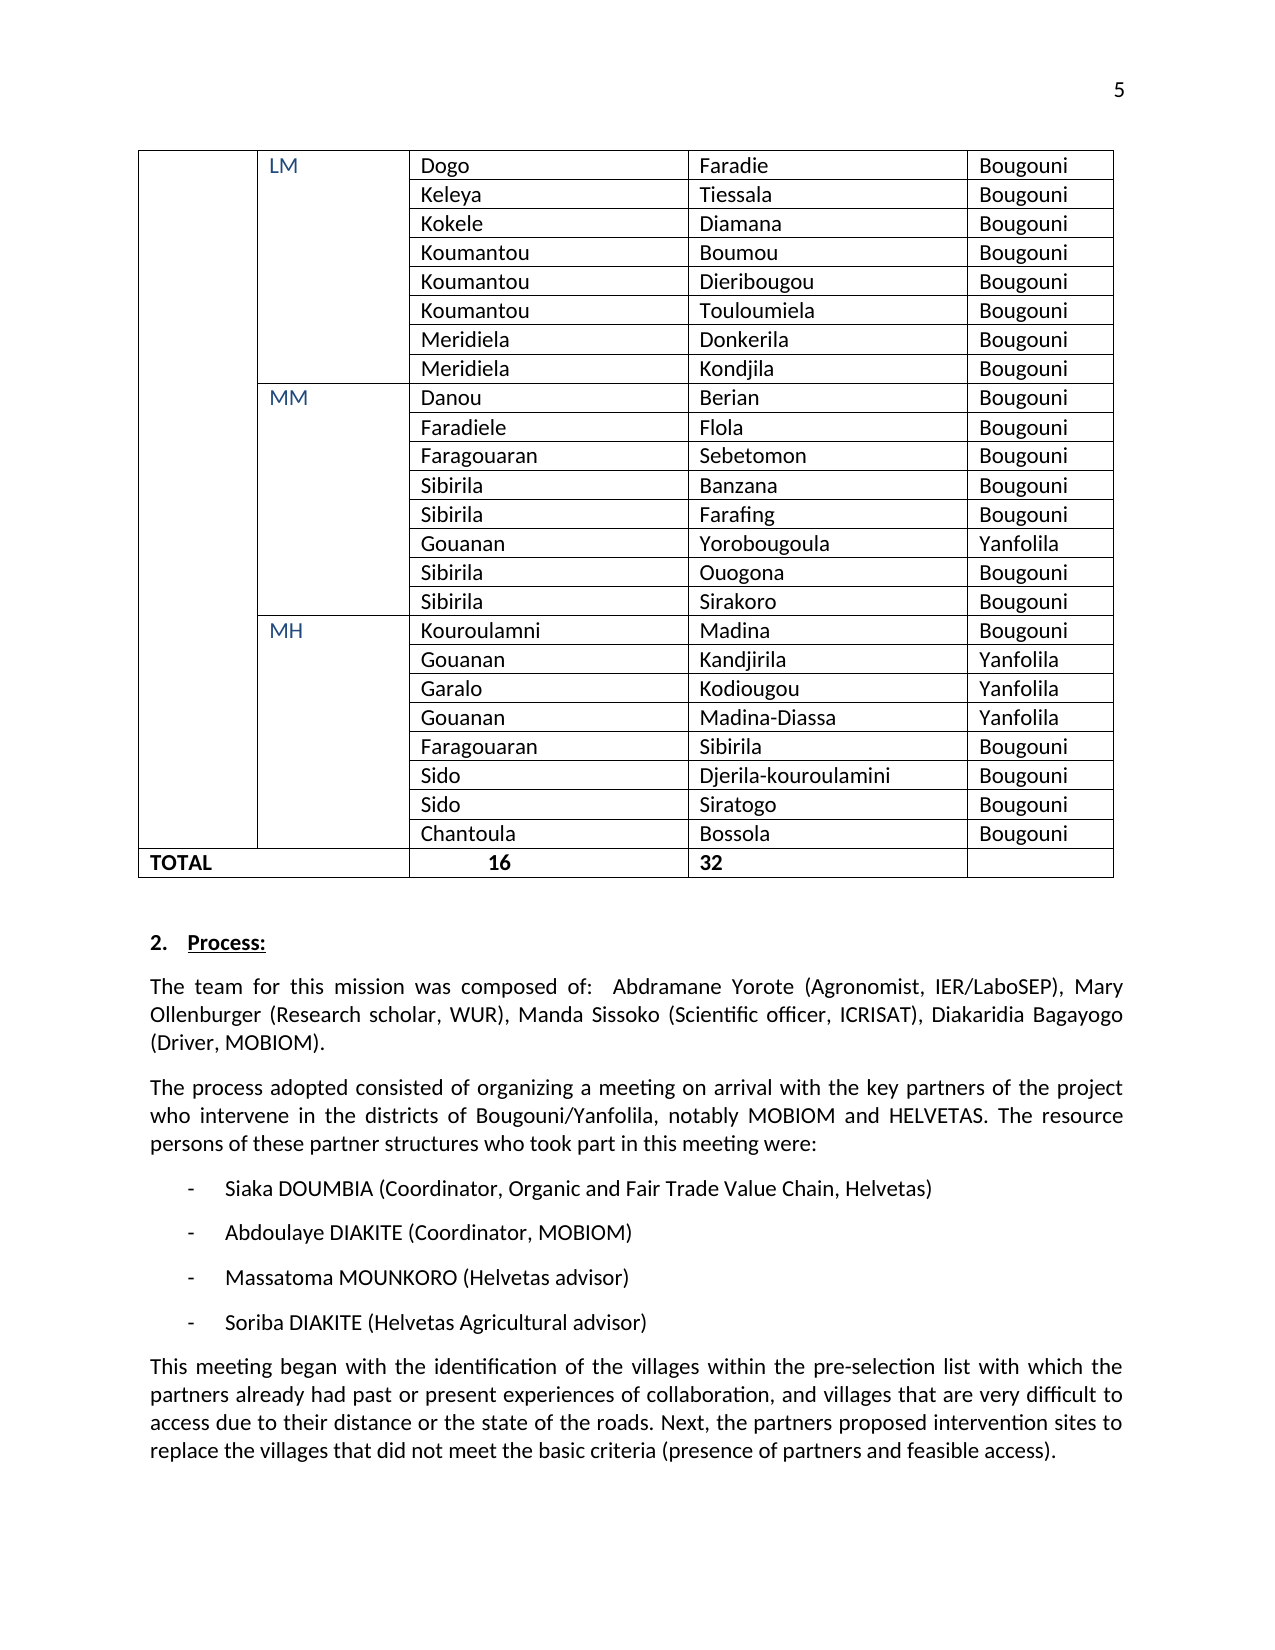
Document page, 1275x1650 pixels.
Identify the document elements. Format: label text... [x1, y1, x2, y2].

table_cell Faragouaran [410, 732, 688, 760]
table_cell Bougouni [968, 180, 1113, 208]
table_cell Bougouni [968, 209, 1113, 237]
table_cell Kouroulamni [410, 616, 688, 644]
table_cell Kodiougou [689, 674, 967, 702]
table_cell Yanfolila [968, 703, 1113, 731]
subtitle Process: [150, 928, 1125, 956]
text The process adopted consisted of organizing a meeting on arrival with the key partners of the project who intervene in the districts of Bougouni/Yanfolila, notably MOBIOM and HELVETAS. The resource persons of these partner structures who took part in this meeting were: [150, 1073, 1125, 1157]
table_cell Bougouni [968, 355, 1113, 382]
table_cell Donkerila [689, 325, 967, 353]
table_cell Sebetomon [689, 442, 967, 470]
table_cell Sido [410, 761, 688, 789]
table_cell LM [258, 151, 409, 382]
table_cell Faradie [689, 151, 967, 179]
table_cell Gouanan [410, 529, 688, 557]
table_cell Ouogona [689, 558, 967, 586]
table_cell MH [258, 616, 409, 847]
table_cell Meridiela [410, 325, 688, 353]
table_cell Bougouni [968, 384, 1113, 412]
table_cell Faradiele [410, 413, 688, 441]
table_cell Sibirila [410, 500, 688, 528]
table_cell Garalo [410, 674, 688, 702]
table_cell Meridiela [410, 355, 688, 382]
table_cell Yanfolila [968, 645, 1113, 673]
text The team for this mission was composed of: Abdramane Yorote (Agronomist, IER/LaboSEP), Mary Ollenburger (Research scholar, WUR), Manda Sissoko (Scientific officer, ICRISAT), Diakaridia Bagayogo (Driver, MOBIOM). [150, 972, 1125, 1056]
table_cell Bougouni [968, 820, 1113, 847]
table_cell Sirakoro [689, 587, 967, 615]
table_cell Danou [410, 384, 688, 412]
table_cell Yanfolila [968, 529, 1113, 557]
table_cell Bougouni [968, 471, 1113, 499]
table_cell Bougouni [968, 761, 1113, 789]
table_cell Banzana [689, 471, 967, 499]
table_cell Koumantou [410, 238, 688, 266]
table_cell Koumantou [410, 296, 688, 324]
list Massatoma MOUNKORO (Helvetas advisor) [187, 1263, 1125, 1291]
table_cell Yorobougoula [689, 529, 967, 557]
table_cell Bougouni [968, 587, 1113, 615]
table_cell [968, 849, 1113, 877]
table_cell Kondjila [689, 355, 967, 382]
table_cell Dieribougou [689, 267, 967, 295]
table_cell Berian [689, 384, 967, 412]
table_cell Madina-Diassa [689, 703, 967, 731]
table_cell Bougouni [968, 732, 1113, 760]
table_cell Bougouni [968, 558, 1113, 586]
table_cell Sibirila [689, 732, 967, 760]
table_cell Bougouni [968, 296, 1113, 324]
table_cell Boumou [689, 238, 967, 266]
table_cell 32 [689, 849, 967, 877]
table_cell Djerila-kouroulamini [689, 761, 967, 789]
list Soriba DIAKITE (Helvetas Agricultural advisor) [187, 1308, 1125, 1336]
table_cell Madina [689, 616, 967, 644]
table_cell MM [258, 384, 409, 615]
table_cell Bougouni [968, 616, 1113, 644]
table_cell Tiessala [689, 180, 967, 208]
table_cell Sibirila [410, 471, 688, 499]
table_cell Flola [689, 413, 967, 441]
table_cell Bougouni [968, 500, 1113, 528]
table_cell Gouanan [410, 703, 688, 731]
text This meeting began with the identification of the villages within the pre-selection list with which the partners already had past or present experiences of collaboration, and villages that are very difficult to access due to their distance or the state of the roads. Next, the partners proposed intervention sites to replace the villages that did not meet the basic criteria (presence of partners and feasible access). [150, 1352, 1125, 1464]
table_cell Siratogo [689, 790, 967, 818]
table_cell Bougouni [968, 238, 1113, 266]
table_cell Bougouni [968, 151, 1113, 179]
table_cell Faragouaran [410, 442, 688, 470]
table_cell 16 [410, 849, 688, 877]
table_cell Bossola [689, 820, 967, 847]
table_cell Kandjirila [689, 645, 967, 673]
table_cell Keleya [410, 180, 688, 208]
table_cell Farafing [689, 500, 967, 528]
table_cell Chantoula [410, 820, 688, 847]
table_cell Gouanan [410, 645, 688, 673]
table_cell Sibirila [410, 587, 688, 615]
table_cell Touloumiela [689, 296, 967, 324]
table_cell Bougouni [968, 325, 1113, 353]
table_cell TOTAL [139, 849, 409, 877]
list Abdoulaye DIAKITE (Coordinator, MOBIOM) [187, 1218, 1125, 1246]
table_cell Bougouni [968, 442, 1113, 470]
table_cell Bougouni [968, 790, 1113, 818]
table_cell Dogo [410, 151, 688, 179]
table_cell Kokele [410, 209, 688, 237]
table_cell Sido [410, 790, 688, 818]
table_cell Koumantou [410, 267, 688, 295]
table_cell Bougouni [968, 267, 1113, 295]
list Siaka DOUMBIA (Coordinator, Organic and Fair Trade Value Chain, Helvetas) [187, 1174, 1125, 1202]
table_cell Diamana [689, 209, 967, 237]
table_cell Sibirila [410, 558, 688, 586]
table_cell Bougouni [968, 413, 1113, 441]
table_cell Yanfolila [968, 674, 1113, 702]
